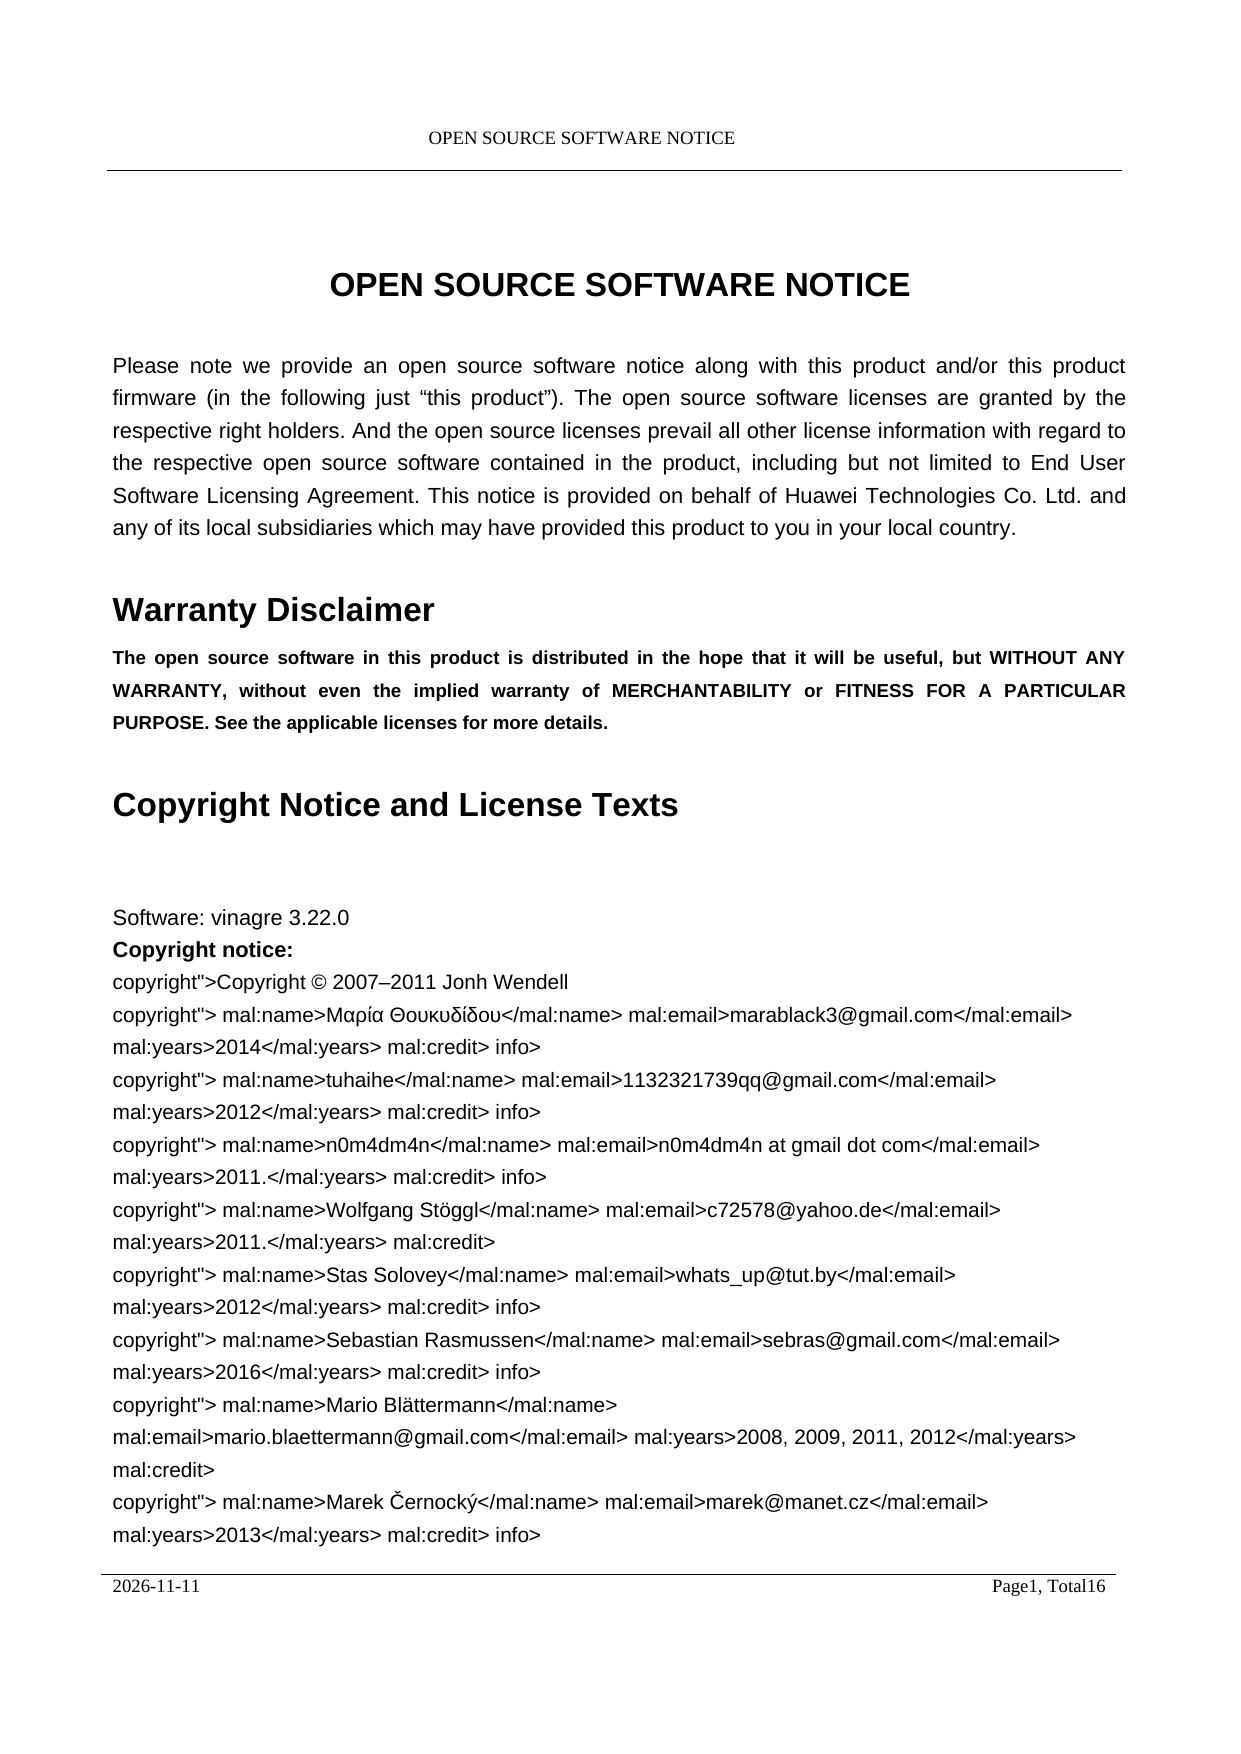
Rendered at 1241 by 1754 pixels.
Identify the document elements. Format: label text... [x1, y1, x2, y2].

text copyright"> mal:name>Marek Černocký</mal:name> mal:email>marek@manet.cz</mal:email> mal:years>2013</mal:years> mal:credit> info> [112, 1486, 1128, 1551]
text copyright"> mal:name>n0m4dm4n</mal:name> mal:email>n0m4dm4n at gmail dot com</mal:email> mal:years>2011.</mal:years> mal:credit> info> [112, 1128, 1128, 1193]
text copyright"> mal:name>tuhaihe</mal:name> mal:email>1132321739qq@gmail.com</mal:email> mal:years>2012</mal:years> mal:credit> info> [112, 1063, 1128, 1128]
text copyright"> mal:name>Μαρία Θουκυδίδου</mal:name> mal:email>marablack3@gmail.com</mal:email> mal:years>2014</mal:years> mal:credit> info> [112, 998, 1128, 1063]
text Copyright notice: [112, 933, 1128, 966]
text Warranty Disclaimer [112, 576, 1128, 641]
text copyright">Copyright © 2007–2011 Jonh Wendell [112, 966, 1128, 998]
text copyright"> mal:name>Wolfgang Stöggl</mal:name> mal:email>c72578@yahoo.de</mal:email> mal:years>2011.</mal:years> mal:credit> [112, 1193, 1128, 1258]
text copyright"> mal:name>Sebastian Rasmussen</mal:name> mal:email>sebras@gmail.com</mal:email> mal:years>2016</mal:years> mal:credit> info> [112, 1323, 1128, 1388]
text The open source software in this product is distributed in the hope that it will be useful, but WITHOUT ANY WARRANTY, without even the implied warranty of MERCHANTABILITY or FITNESS FOR A PARTICULAR PURPOSE. See the applicable licenses for more details. [112, 641, 1128, 739]
text copyright"> mal:name>Stas Solovey</mal:name> mal:email>whats_up@tut.by</mal:email> mal:years>2012</mal:years> mal:credit> info> [112, 1258, 1128, 1323]
text copyright"> mal:name>Mario Blättermann</mal:name> mal:email>mario.blaettermann@gmail.com</mal:email> mal:years>2008, 2009, 2011, 2012</mal:years> mal:credit> [112, 1388, 1128, 1486]
text OPEN SOURCE SOFTWARE NOTICE [112, 251, 1128, 316]
text Copyright Notice and License Texts [112, 771, 1128, 836]
text Software: vinagre 3.22.0 [112, 901, 1128, 933]
text Please note we provide an open source software notice along with this product and/or this product firmware (in the following just “this product”). The open source software licenses are granted by the respective right holders. And the open source licenses prevail all other license information with regard to the respective open source software contained in the product, including but not limited to End User Software Licensing Agreement. This notice is provided on behalf of Huawei Technologies Co. Ltd. and any of its local subsidiaries which may have provided this product to you in your local country. [112, 349, 1128, 544]
